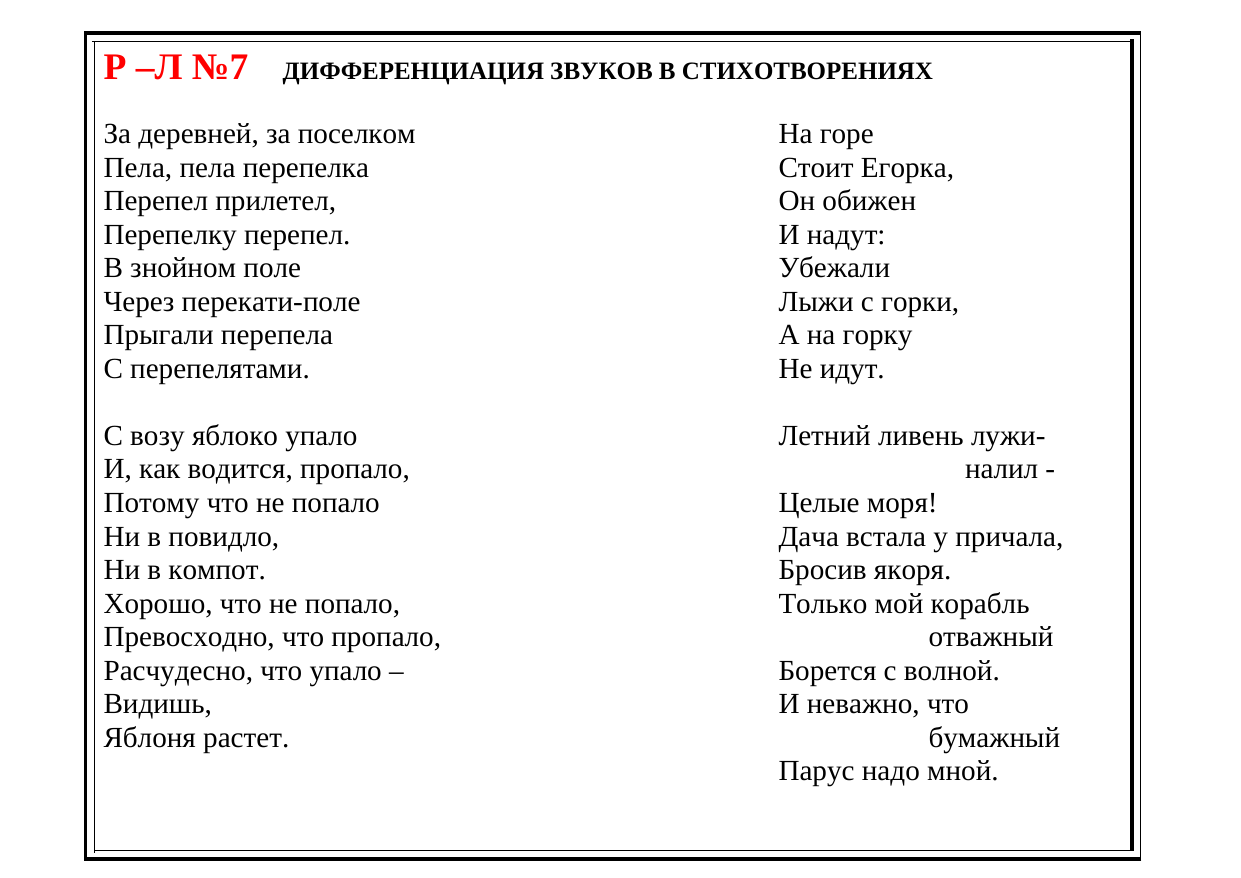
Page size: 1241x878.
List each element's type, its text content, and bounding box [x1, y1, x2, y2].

text С возу яблоко упало Летний ливень лужи- [103, 418, 1122, 452]
text Расчудесно, что упало – Борется с волной. [103, 653, 1122, 686]
text Хорошо, что не попало, Только мой корабль [103, 586, 1122, 619]
text Яблоня растет. бумажный [103, 720, 1122, 753]
text Перепел прилетел, Он обижен [103, 183, 1122, 217]
text С перепелятами. Не идут. [103, 351, 1122, 384]
text И, как водится, пропало, налил - [103, 452, 1122, 485]
text Парус надо мной. [103, 753, 1122, 787]
text Потому что не попало Целые моря! [103, 485, 1122, 519]
text Видишь, И неважно, что [103, 686, 1122, 720]
text Пела, пела перепелка Стоит Егорка, [103, 150, 1122, 183]
text Через перекати-поле Лыжи с горки, [103, 284, 1122, 317]
text Перепелку перепел. И надут: [103, 217, 1122, 250]
text Ни в компот. Бросив якоря. [103, 552, 1122, 586]
text Прыгали перепела А на горку [103, 317, 1122, 351]
text Превосходно, что пропало, отважный [103, 619, 1122, 653]
text За деревней, за поселком На горе [103, 116, 1122, 150]
text В знойном поле Убежали [103, 250, 1122, 284]
text Р –Л №7 ДИФФЕРЕНЦИАЦИЯ ЗВУКОВ В СТИХОТВОРЕНИЯХ [103, 44, 1122, 87]
text Ни в повидло, Дача встала у причала, [103, 519, 1122, 552]
